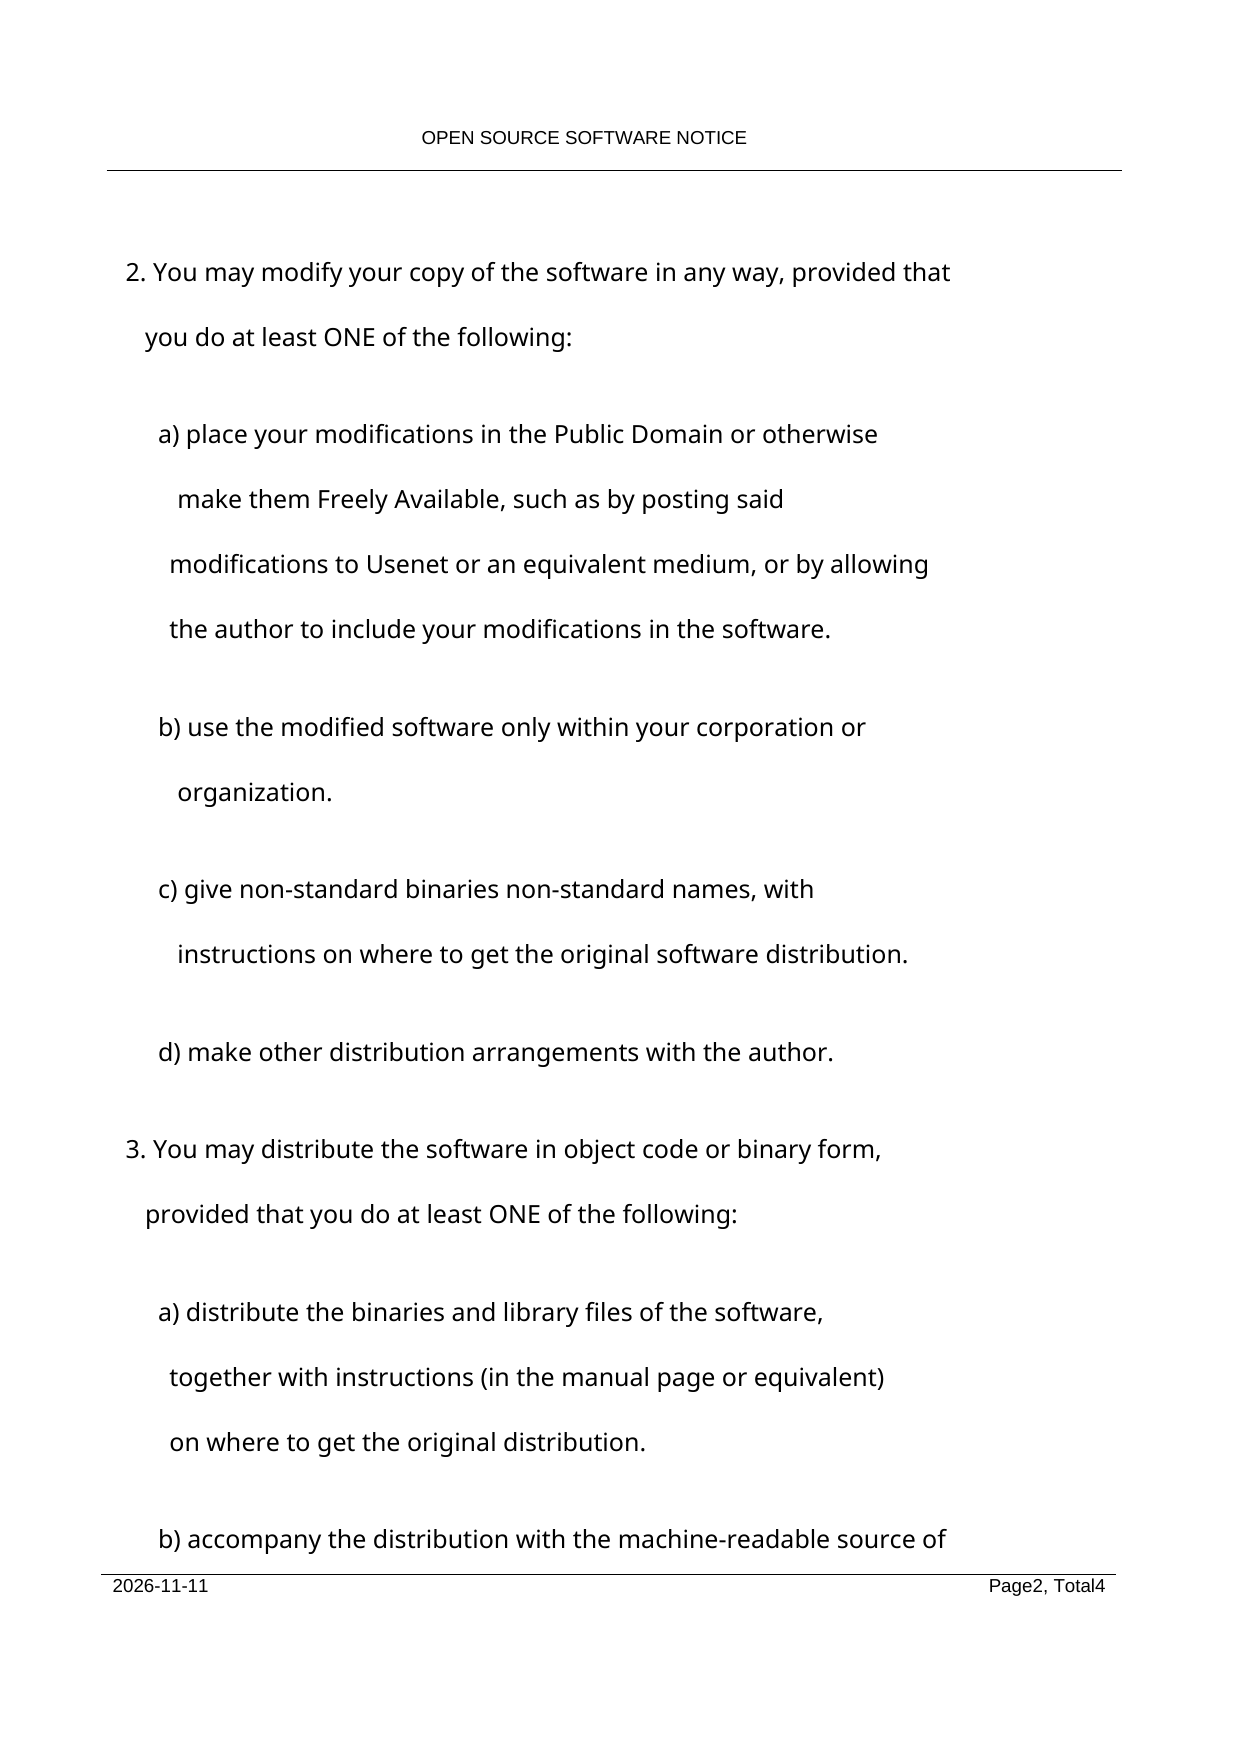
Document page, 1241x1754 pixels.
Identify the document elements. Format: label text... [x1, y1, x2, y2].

text make them Freely Available, such as by posting said [112, 466, 1128, 531]
text d) make other distribution arrangements with the author. [112, 1019, 1128, 1084]
text the author to include your modifications in the software. [112, 596, 1128, 661]
text modifications to Usenet or an equivalent medium, or by allowing [112, 531, 1128, 596]
text you do at least ONE of the following: [112, 304, 1128, 369]
text on where to get the original distribution. [112, 1409, 1128, 1474]
text b) accompany the distribution with the machine-readable source of [112, 1506, 1128, 1571]
text b) use the modified software only within your corporation or [112, 694, 1128, 759]
text instructions on where to get the original software distribution. [112, 921, 1128, 986]
text a) distribute the binaries and library files of the software, [112, 1279, 1128, 1344]
text organization. [112, 759, 1128, 824]
text 2. You may modify your copy of the software in any way, provided that [112, 239, 1128, 304]
text provided that you do at least ONE of the following: [112, 1181, 1128, 1246]
text 3. You may distribute the software in object code or binary form, [112, 1116, 1128, 1181]
text together with instructions (in the manual page or equivalent) [112, 1344, 1128, 1409]
text a) place your modifications in the Public Domain or otherwise [112, 401, 1128, 466]
text c) give non-standard binaries non-standard names, with [112, 856, 1128, 921]
